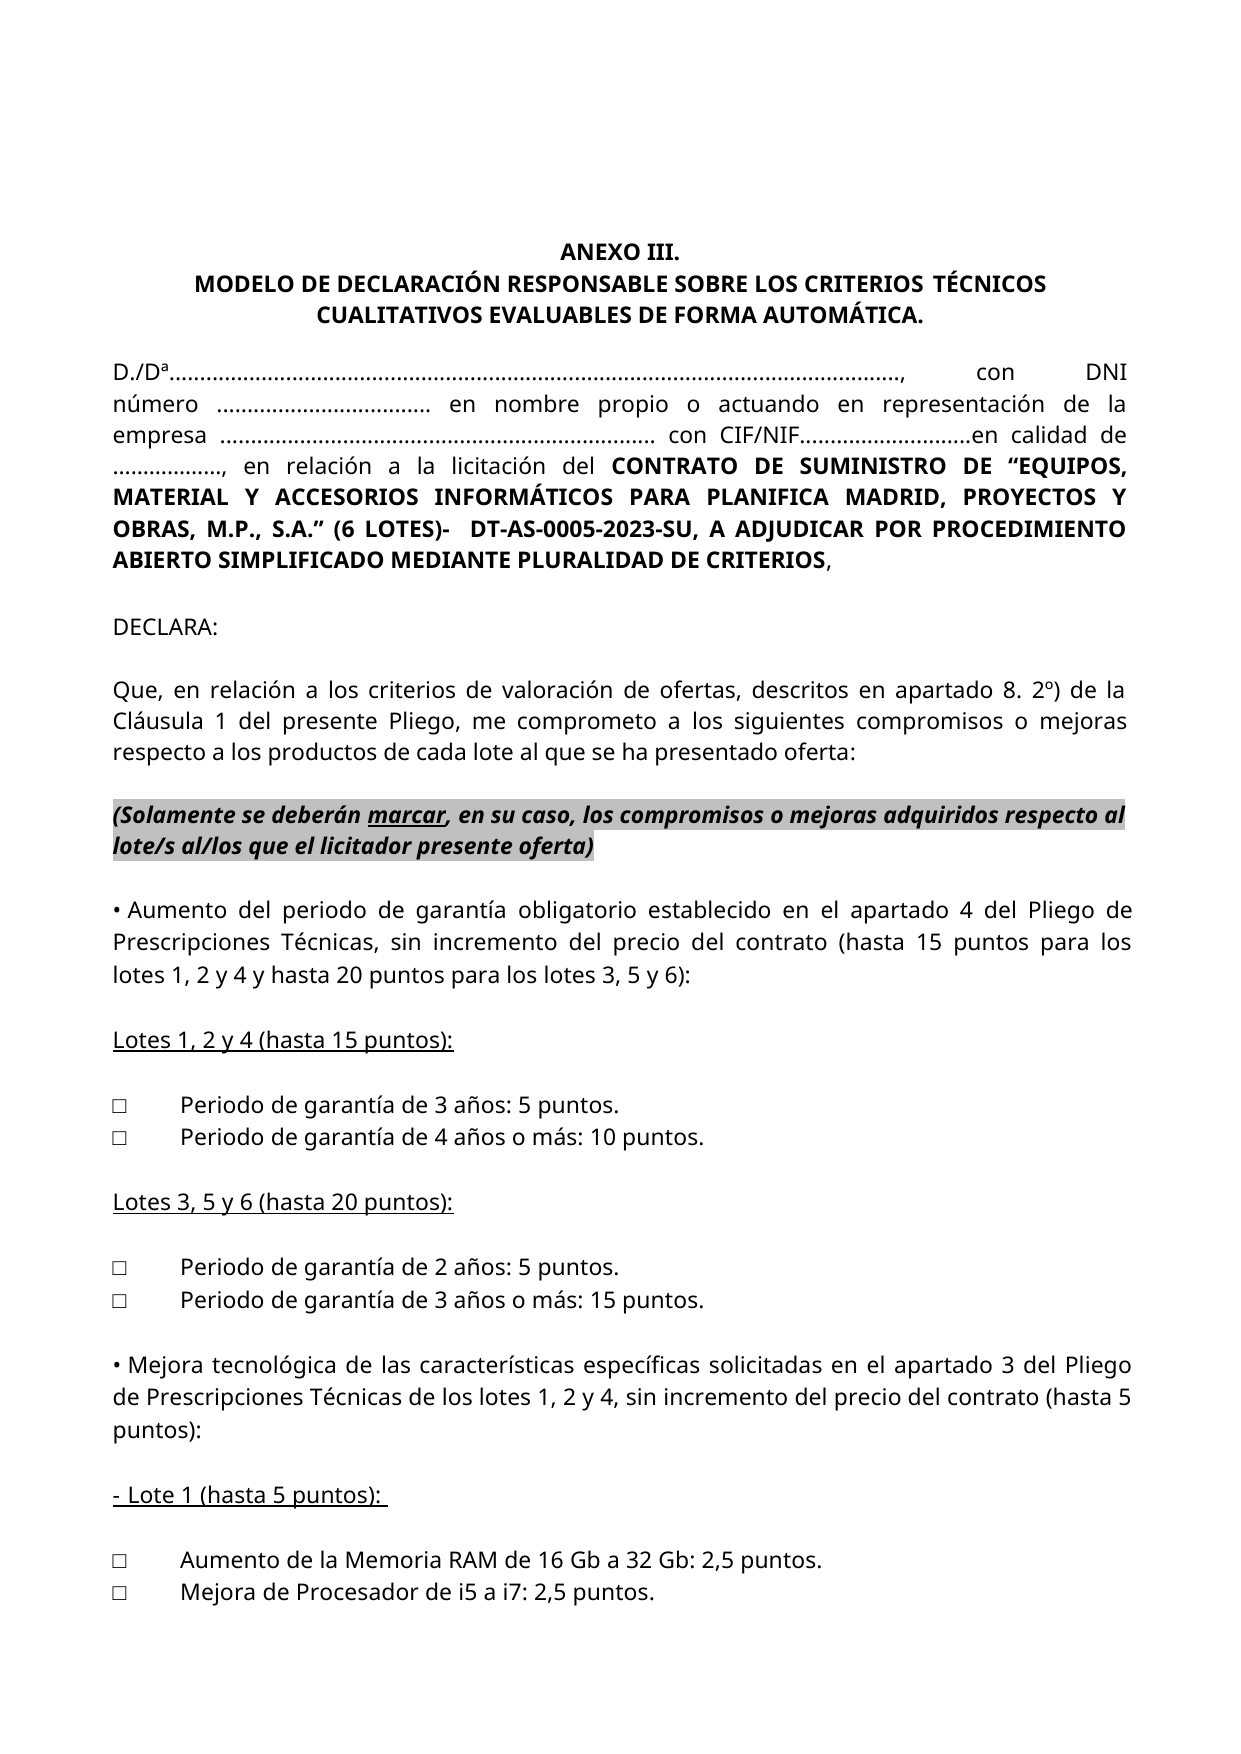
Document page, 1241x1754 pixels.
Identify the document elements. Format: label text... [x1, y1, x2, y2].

text Lotes 1, 2 y 4 (hasta 15 puntos): [112, 1022, 1134, 1055]
text □ Aumento de la Memoria RAM de 16 Gb a 32 Gb: 2,5 puntos. [112, 1542, 1134, 1575]
subtitle ANEXO III. [112, 236, 1128, 267]
text D./Dª......................................................................................................................., con DNI número ................................... en nombre propio o actuando en representación de la empresa ....................................................................... con CIF/NIF............................en calidad de ………………, en relación a la licitación del CONTRATO DE SUMINISTRO DE “EQUIPOS, MATERIAL Y ACCESORIOS INFORMÁTICOS PARA PLANIFICA MADRID, PROYECTOS Y OBRAS, M.P., S.A.” (6 LOTES)- DT-AS-0005-2023-SU, A ADJUDICAR POR PROCEDIMIENTO ABIERTO SIMPLIFICADO MEDIANTE PLURALIDAD DE CRITERIOS, [112, 356, 1128, 575]
text DECLARA: [112, 611, 1128, 642]
text - Lote 1 (hasta 5 puntos): [112, 1477, 1134, 1510]
text (Solamente se deberán marcar, en su caso, los compromisos o mejoras adquiridos respecto al lote/s al/los que el licitador presente oferta) [112, 798, 1128, 861]
text □ Periodo de garantía de 3 años o más: 15 puntos. [112, 1282, 1134, 1315]
text □ Periodo de garantía de 4 años o más: 10 puntos. [112, 1120, 1134, 1152]
text Que, en relación a los criterios de valoración de ofertas, descritos en apartado 8. 2º) de la Cláusula 1 del presente Pliego, me comprometo a los siguientes compromisos o mejoras respecto a los productos de cada lote al que se ha presentado oferta: [112, 673, 1128, 767]
text □ Mejora de Procesador de i5 a i7: 2,5 puntos. [112, 1575, 1134, 1607]
subtitle MODELO DE DECLARACIÓN RESPONSABLE SOBRE LOS CRITERIOS TÉCNICOS CUALITATIVOS EVALUABLES DE FORMA AUTOMÁTICA. [112, 267, 1128, 330]
text • Aumento del periodo de garantía obligatorio establecido en el apartado 4 del Pliego de Prescripciones Técnicas, sin incremento del precio del contrato (hasta 15 puntos para los lotes 1, 2 y 4 y hasta 20 puntos para los lotes 3, 5 y 6): [112, 892, 1134, 990]
text □ Periodo de garantía de 3 años: 5 puntos. [112, 1087, 1134, 1120]
text • Mejora tecnológica de las características específicas solicitadas en el apartado 3 del Pliego de Prescripciones Técnicas de los lotes 1, 2 y 4, sin incremento del precio del contrato (hasta 5 puntos): [112, 1347, 1134, 1445]
text Lotes 3, 5 y 6 (hasta 20 puntos): [112, 1185, 1134, 1217]
text □ Periodo de garantía de 2 años: 5 puntos. [112, 1250, 1134, 1282]
